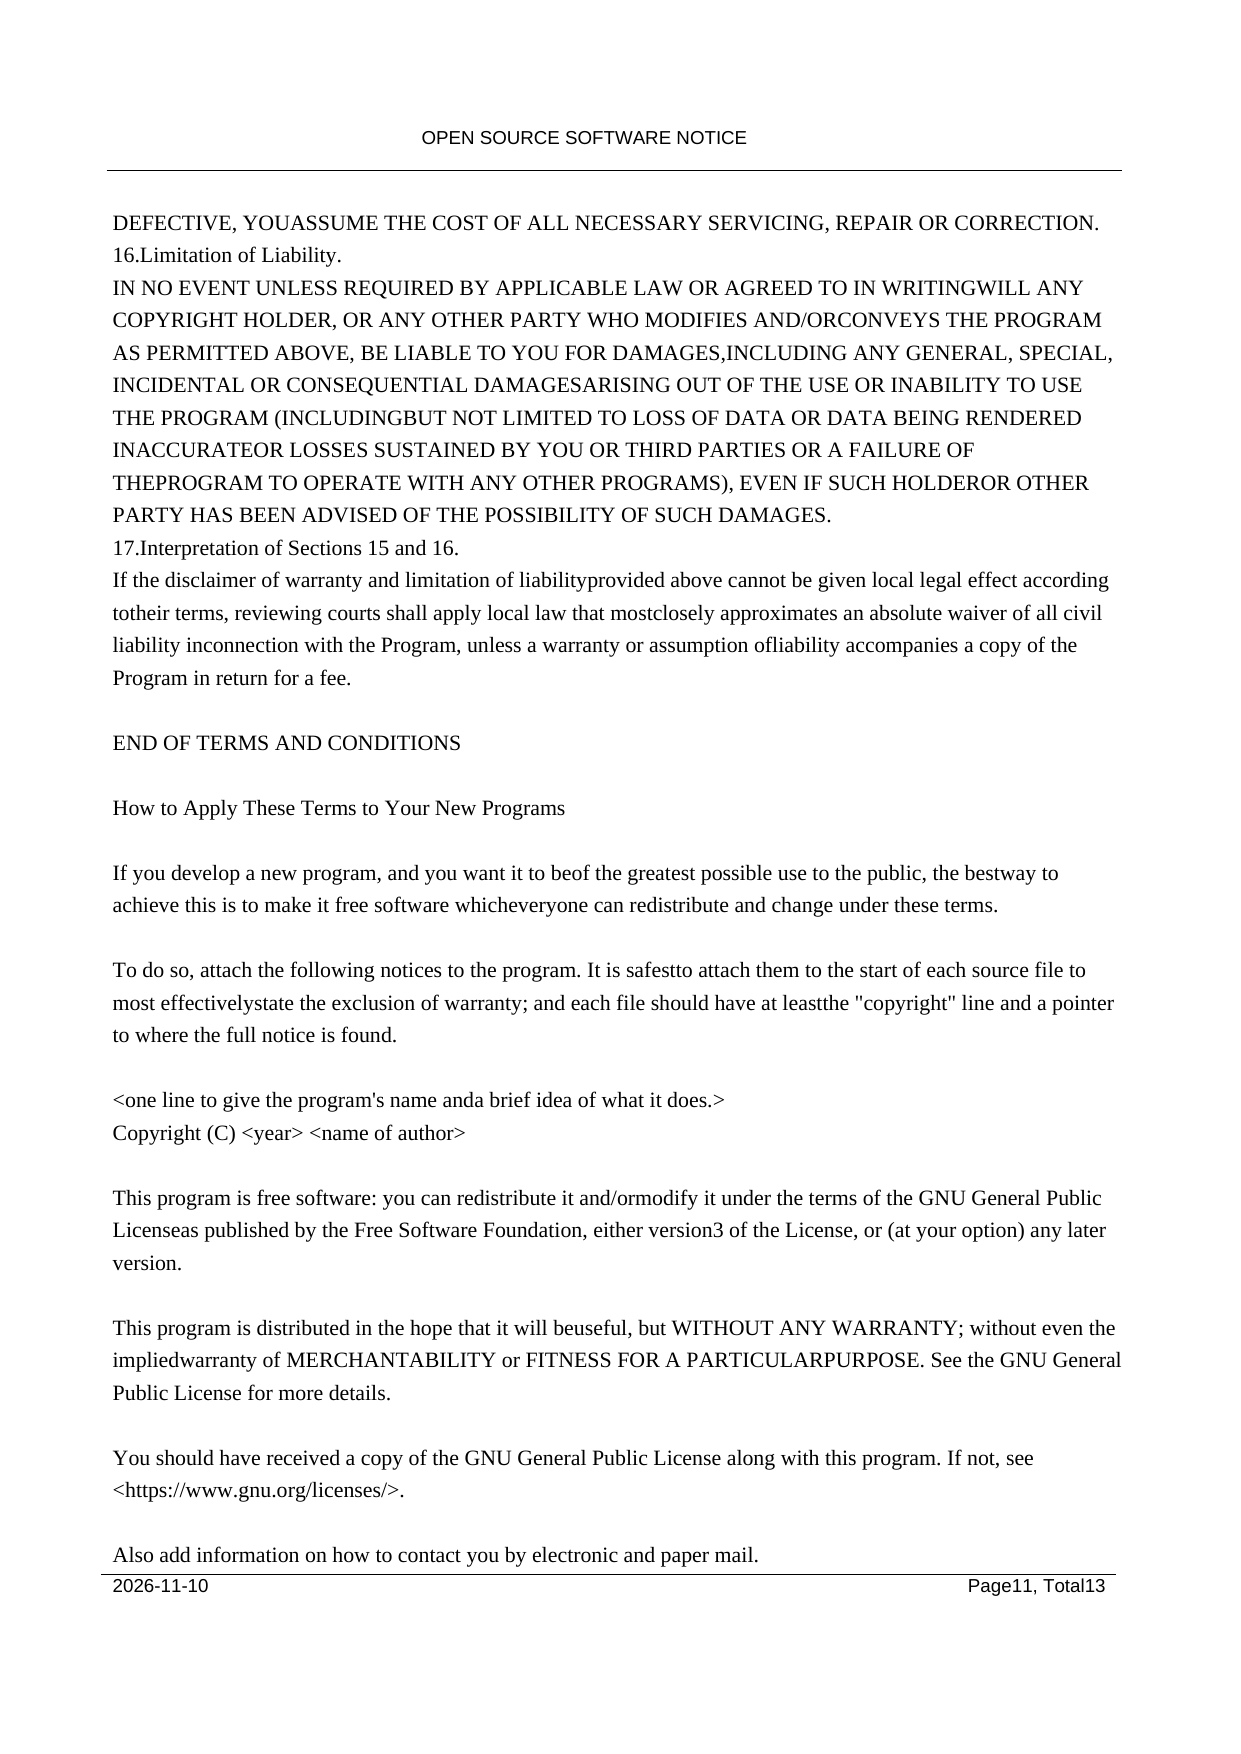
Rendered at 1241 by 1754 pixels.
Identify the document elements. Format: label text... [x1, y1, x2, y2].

text If you develop a new program, and you want it to beof the greatest possible use to the public, the bestway to achieve this is to make it free software whicheveryone can redistribute and change under these terms. [112, 856, 1128, 921]
text This program is free software: you can redistribute it and/ormodify it under the terms of the GNU General Public Licenseas published by the Free Software Foundation, either version3 of the License, or (at your option) any later version. [112, 1181, 1128, 1279]
text Also add information on how to contact you by electronic and paper mail. [112, 1539, 1128, 1571]
text This program is distributed in the hope that it will beuseful, but WITHOUT ANY WARRANTY; without even the impliedwarranty of MERCHANTABILITY or FITNESS FOR A PARTICULARPURPOSE. See the GNU General Public License for more details. [112, 1311, 1128, 1409]
text Copyright (C) <year> <name of author> [112, 1116, 1128, 1149]
text 16.Limitation of Liability. [112, 239, 1128, 271]
text How to Apply These Terms to Your New Programs [112, 791, 1128, 824]
text <one line to give the program's name anda brief idea of what it does.> [112, 1084, 1128, 1116]
text END OF TERMS AND CONDITIONS [112, 726, 1128, 759]
text You should have received a copy of the GNU General Public License along with this program. If not, see <https://www.gnu.org/licenses/>. [112, 1441, 1128, 1506]
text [112, 206, 1128, 239]
text 17.Interpretation of Sections 15 and 16. [112, 531, 1128, 564]
text IN NO EVENT UNLESS REQUIRED BY APPLICABLE LAW OR AGREED TO IN WRITINGWILL ANY COPYRIGHT HOLDER, OR ANY OTHER PARTY WHO MODIFIES AND/ORCONVEYS THE PROGRAM AS PERMITTED ABOVE, BE LIABLE TO YOU FOR DAMAGES,INCLUDING ANY GENERAL, SPECIAL, INCIDENTAL OR CONSEQUENTIAL DAMAGESARISING OUT OF THE USE OR INABILITY TO USE THE PROGRAM (INCLUDINGBUT NOT LIMITED TO LOSS OF DATA OR DATA BEING RENDERED INACCURATEOR LOSSES SUSTAINED BY YOU OR THIRD PARTIES OR A FAILURE OF THEPROGRAM TO OPERATE WITH ANY OTHER PROGRAMS), EVEN IF SUCH HOLDEROR OTHER PARTY HAS BEEN ADVISED OF THE POSSIBILITY OF SUCH DAMAGES. [112, 271, 1128, 531]
text If the disclaimer of warranty and limitation of liabilityprovided above cannot be given local legal effect according totheir terms, reviewing courts shall apply local law that mostclosely approximates an absolute waiver of all civil liability inconnection with the Program, unless a warranty or assumption ofliability accompanies a copy of the Program in return for a fee. [112, 564, 1128, 694]
text To do so, attach the following notices to the program. It is safestto attach them to the start of each source file to most effectivelystate the exclusion of warranty; and each file should have at leastthe "copyright" line and a pointer to where the full notice is found. [112, 954, 1128, 1051]
